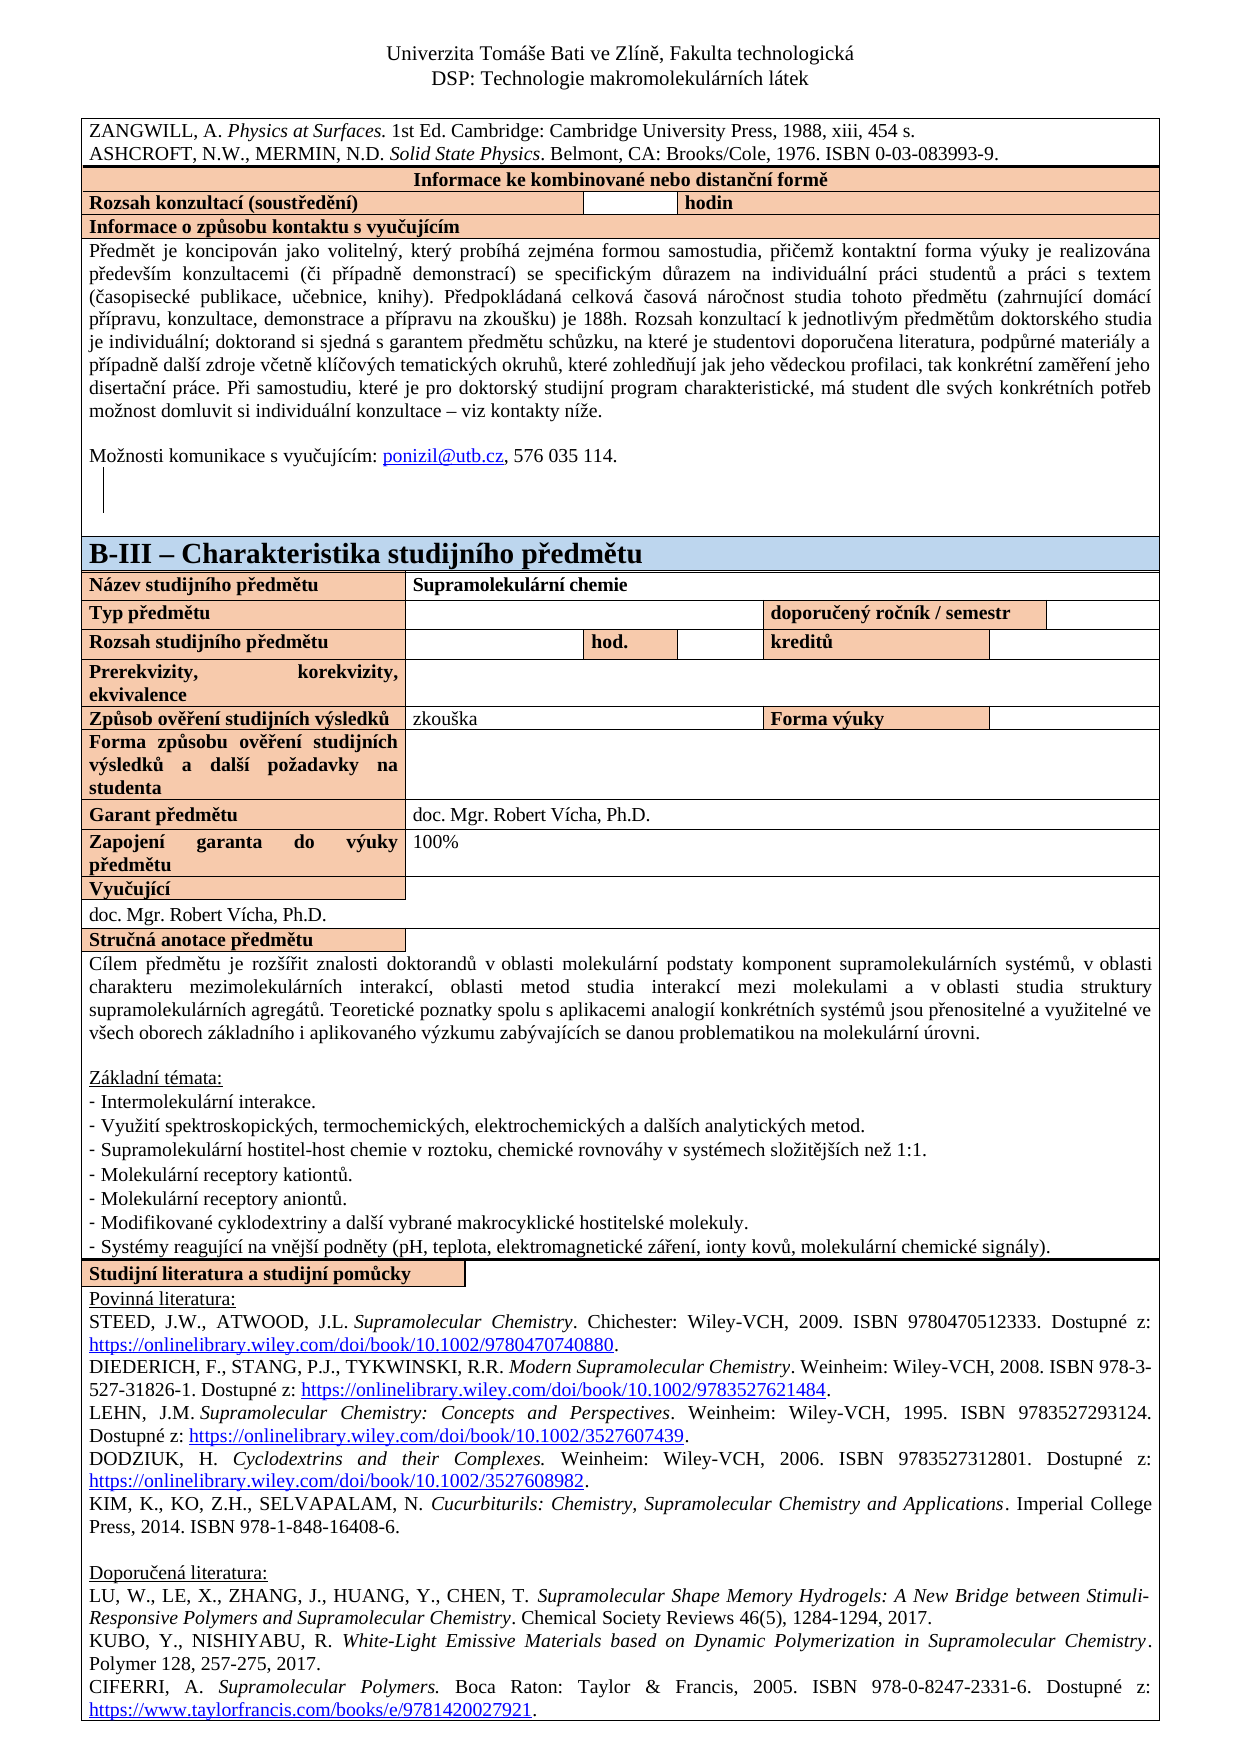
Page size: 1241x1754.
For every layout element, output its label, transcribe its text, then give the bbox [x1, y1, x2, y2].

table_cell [82, 1286, 1159, 1720]
table_cell [1047, 601, 1159, 629]
table_cell Forma výuky [764, 707, 989, 729]
table_cell zkouška [406, 707, 763, 729]
table_cell [406, 730, 1159, 799]
table_cell Informace o způsobu kontaktu s vyučujícím [82, 215, 1159, 238]
table_cell Studijní literatura a studijní pomůcky [82, 1261, 464, 1286]
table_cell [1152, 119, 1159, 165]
table_cell [990, 630, 1159, 659]
table_cell Způsob ověření studijních výsledků [82, 707, 405, 729]
table_cell hodin [678, 192, 1159, 214]
table_cell [678, 630, 763, 659]
table_cell hod. [584, 630, 677, 659]
table_cell Garant předmětu [82, 800, 405, 829]
table_cell Rozsah studijního předmětu [82, 630, 405, 659]
table_cell [406, 660, 1159, 706]
table_cell Zapojení garanta do výuky předmětu [82, 830, 405, 876]
table_cell Prerekvizity, korekvizity, ekvivalence [82, 660, 405, 706]
table_cell Rozsah konzultací (soustředění) [82, 192, 583, 214]
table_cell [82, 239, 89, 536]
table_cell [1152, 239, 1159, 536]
table_cell 100% [406, 830, 1159, 876]
table_cell [406, 877, 1159, 899]
table_cell Název studijního předmětu [82, 573, 405, 600]
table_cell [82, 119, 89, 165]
table_cell Typ předmětu [82, 601, 405, 629]
table_cell doporučený ročník / semestr [764, 601, 1046, 629]
table_cell Stručná anotace předmětu [82, 929, 405, 951]
table_cell [406, 929, 1159, 951]
table_cell Supramolekulární chemie [406, 573, 1159, 600]
table_cell kreditů [764, 630, 989, 659]
table_cell [406, 601, 763, 629]
table_cell Informace ke kombinované nebo distanční formě [82, 166, 1159, 191]
table_cell doc. Mgr. Robert Vícha, Ph.D. [406, 800, 1159, 829]
table_cell B-III – Charakteristika studijního předmětu [82, 537, 1159, 570]
table_cell [406, 630, 583, 659]
table_cell Forma způsobu ověření studijních výsledků a další požadavky na studenta [82, 730, 405, 799]
table_cell Cílem předmětu je rozšířit znalosti doktorandů v oblasti molekulární podstaty komponent supramolekulárních systémů, v oblasti charakteru mezimolekulárních interakcí, oblasti metod studia interakcí mezi molekulami a v oblasti studia struktury supramolekulárních agregátů. Teoretické poznatky spolu s aplikacemi analogií konkrétních systémů jsou přenositelné a využitelné ve všech oborech základního i aplikovaného výzkumu zabývajících se danou problematikou na molekulární úrovni. Základní témata: Intermolekulární interakce. Využití spektroskopických, termochemických, elektrochemických a dalších analytických metod. Supramolekulární hostitel-host chemie v roztoku, chemické rovnováhy v systémech složitějších než 1:1. Molekulární receptory kationtů. Molekulární receptory aniontů. Modifikované cyklodextriny a další vybrané makrocyklické hostitelské molekuly. Systémy reagující na vnější podněty (pH, teplota, elektromagnetické záření, ionty kovů, molekulární chemické signály). [82, 951, 1159, 1258]
table_cell [990, 707, 1159, 729]
table_cell doc. Mgr. Robert Vícha, Ph.D. [82, 899, 1159, 927]
table_cell Vyučující [82, 877, 405, 899]
table_cell [466, 1261, 1159, 1286]
table_cell [584, 192, 677, 214]
